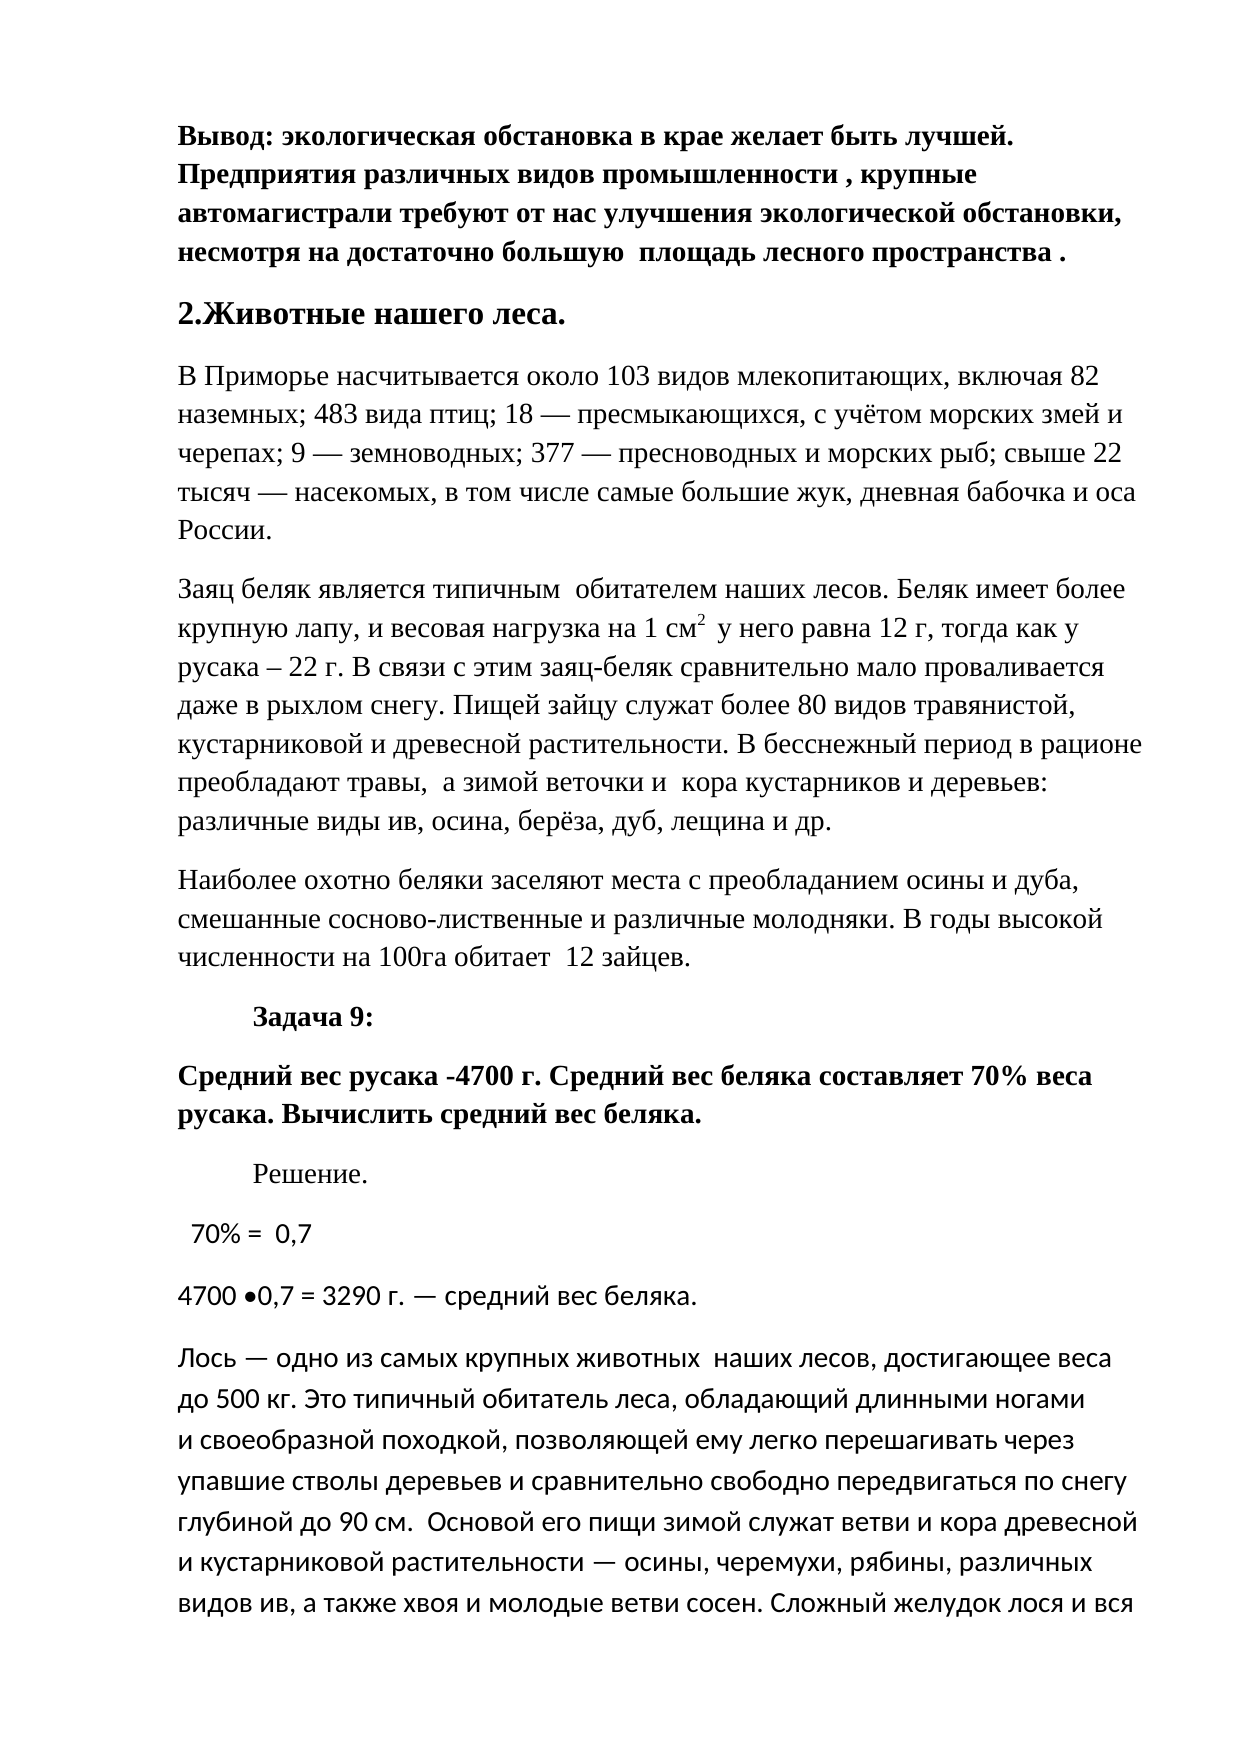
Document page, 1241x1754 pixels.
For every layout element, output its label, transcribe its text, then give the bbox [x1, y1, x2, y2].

text 70% = 0,7 [177, 1215, 1152, 1251]
text 2.Животные нашего леса. [177, 293, 1152, 331]
text 4700 •0,7 = 3290 г. — средний вес беляка. [177, 1277, 1152, 1313]
list Задача 9: [252, 999, 1152, 1032]
text Наиболее охотно беляки заселяют места с преобладанием осины и дуба, смешанные сосново-лиственные и различные молодняки. В годы высокой численности на 100га обитает 12 зайцев. [177, 862, 1152, 973]
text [177, 1339, 1152, 1620]
text Заяц беляк является типичным обитателем наших лесов. Беляк имеет более крупную лапу, и весовая нагрузка на 1 см2 у него равна 12 г, тогда как у русака – 22 г. В связи с этим заяц-беляк сравнительно мало проваливается даже в рыхлом снегу. Пищей зайцу служат более 80 видов травянистой, кустарниковой и древесной растительности. В бесснежный период в рационе преобладают травы, а зимой веточки и кора кустарников и деревьев: различные виды ив, осина, берёза, дуб, лещина и др. [177, 572, 1152, 836]
text Вывод: экологическая обстановка в крае желает быть лучшей. Предприятия различных видов промышленности , крупные автомагистрали требуют от нас улучшения экологической обстановки, несмотря на достаточно большую площадь лесного пространства . [177, 118, 1152, 267]
list Решение. [252, 1156, 1152, 1189]
text В Приморье насчитывается около 103 видов млекопитающих, включая 82 наземных; 483 вида птиц; 18 — пресмыкающихся, с учётом морских змей и черепах; 9 — земноводных; 377 — пресноводных и морских рыб; свыше 22 тысяч — насекомых, в том числе самые большие жук, дневная бабочка и оса России. [177, 358, 1152, 546]
text Средний вес русака -4700 г. Средний вес беляка составляет 70% веса русака. Вычислить средний вес беляка. [177, 1058, 1152, 1130]
